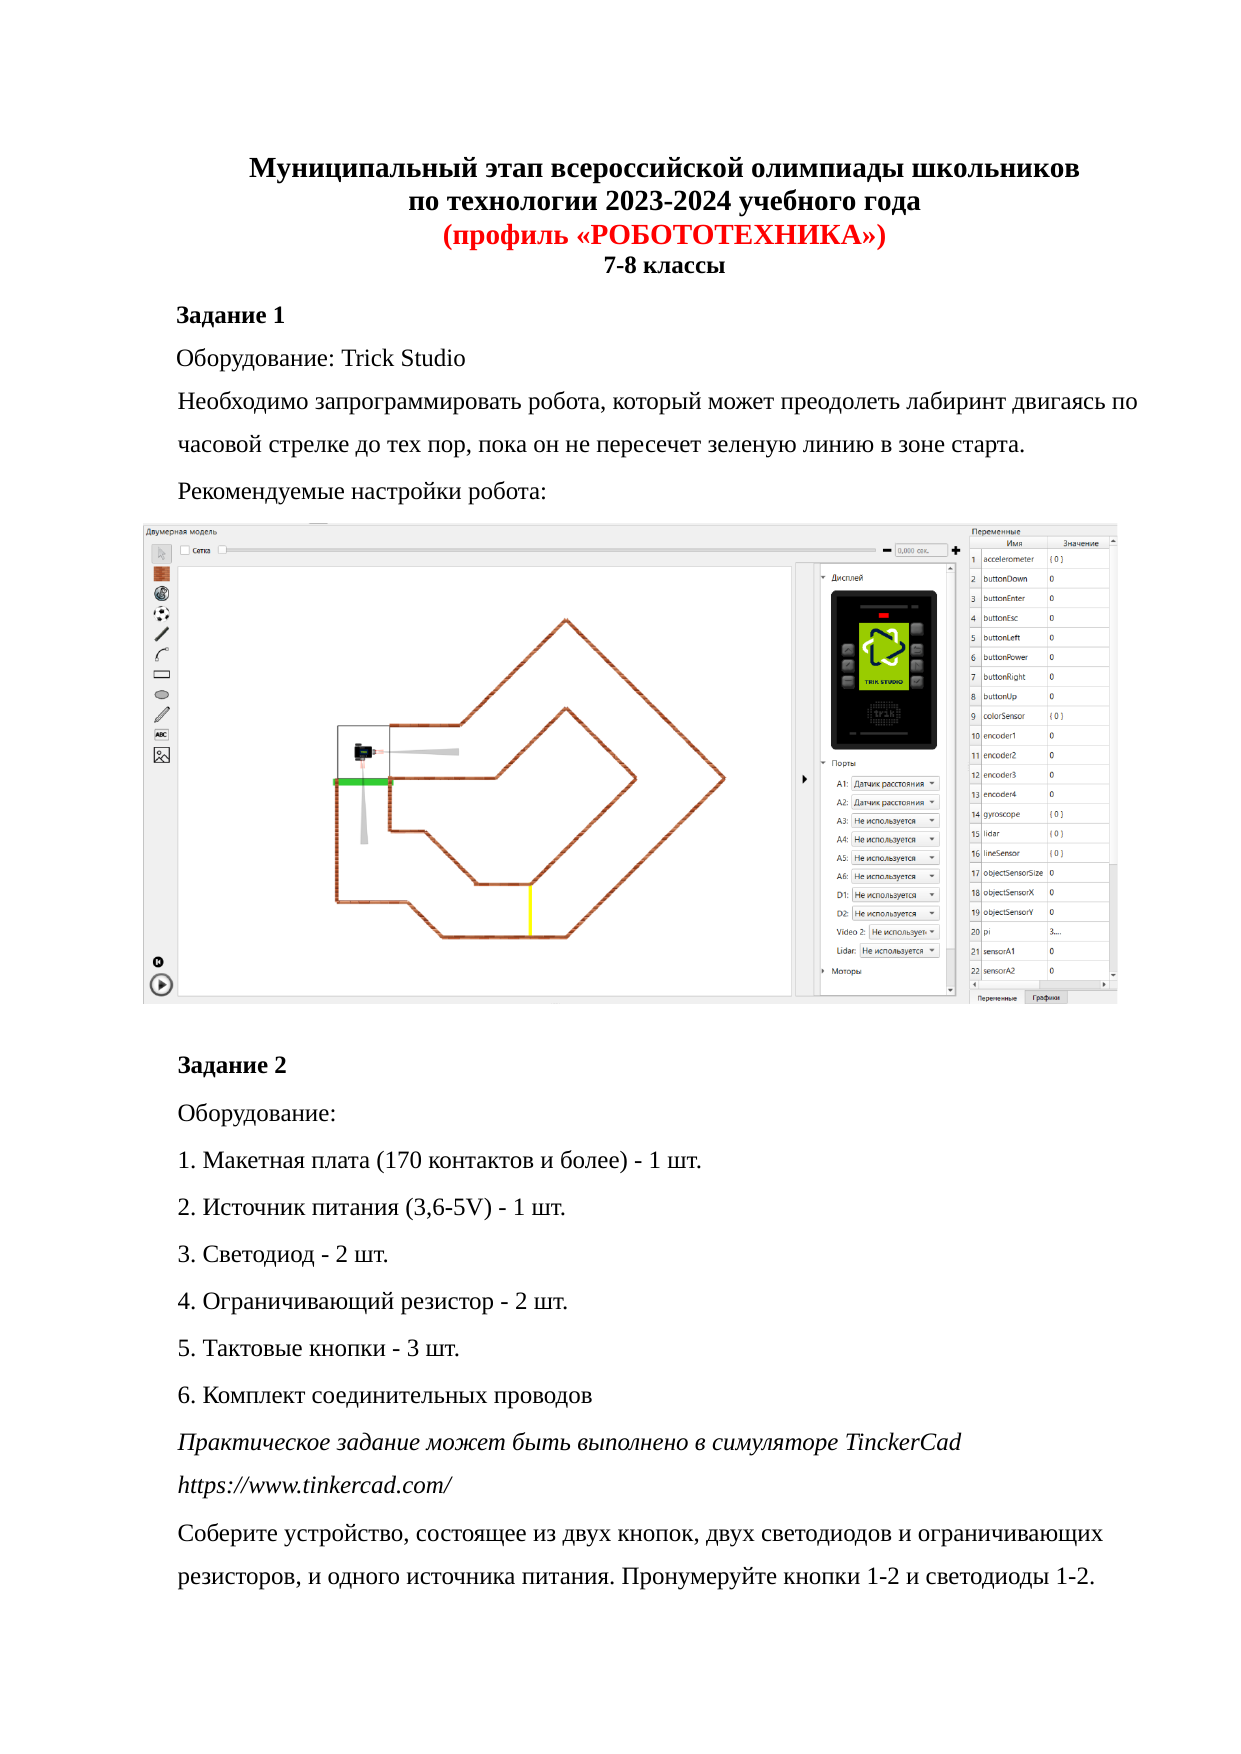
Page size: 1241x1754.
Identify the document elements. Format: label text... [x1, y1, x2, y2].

text по технологии 2023-2024 учебного года [177, 183, 1152, 217]
text 6. Комплект соединительных проводов [177, 1380, 1152, 1409]
text 4. Ограничивающий резистор - 2 шт. [177, 1286, 1152, 1315]
text Оборудование: Trick Studio [176, 343, 1152, 372]
text (профиль «РОБОТОТЕХНИКА») [177, 217, 1152, 251]
text 7-8 классы [177, 251, 1152, 279]
picture [143, 523, 1118, 1004]
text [177, 1518, 1152, 1590]
text Оборудование: [177, 1098, 1152, 1126]
text Задание 1 [176, 301, 1152, 329]
text Муниципальный этап всероссийской олимпиады школьников [177, 150, 1152, 183]
text Необходимо запрограммировать робота, который может преодолеть лабиринт двигаясь по часовой стрелке до тех пор, пока он не пересечет зеленую линию в зоне старта. [177, 386, 1152, 458]
text 5. Тактовые кнопки - 3 шт. [177, 1333, 1152, 1362]
text Практическое задание может быть выполнено в симуляторе TinckerCad https://www.tinkercad.com/ [177, 1427, 1152, 1499]
text 3. Светодиод - 2 шт. [177, 1239, 1152, 1268]
text 1. Макетная плата (170 контактов и более) - 1 шт. [177, 1145, 1152, 1173]
text Рекомендуемые настройки робота: [177, 476, 1152, 505]
text 2. Источник питания (3,6-5V) - 1 шт. [177, 1192, 1152, 1221]
text Задание 2 [177, 1051, 1152, 1079]
